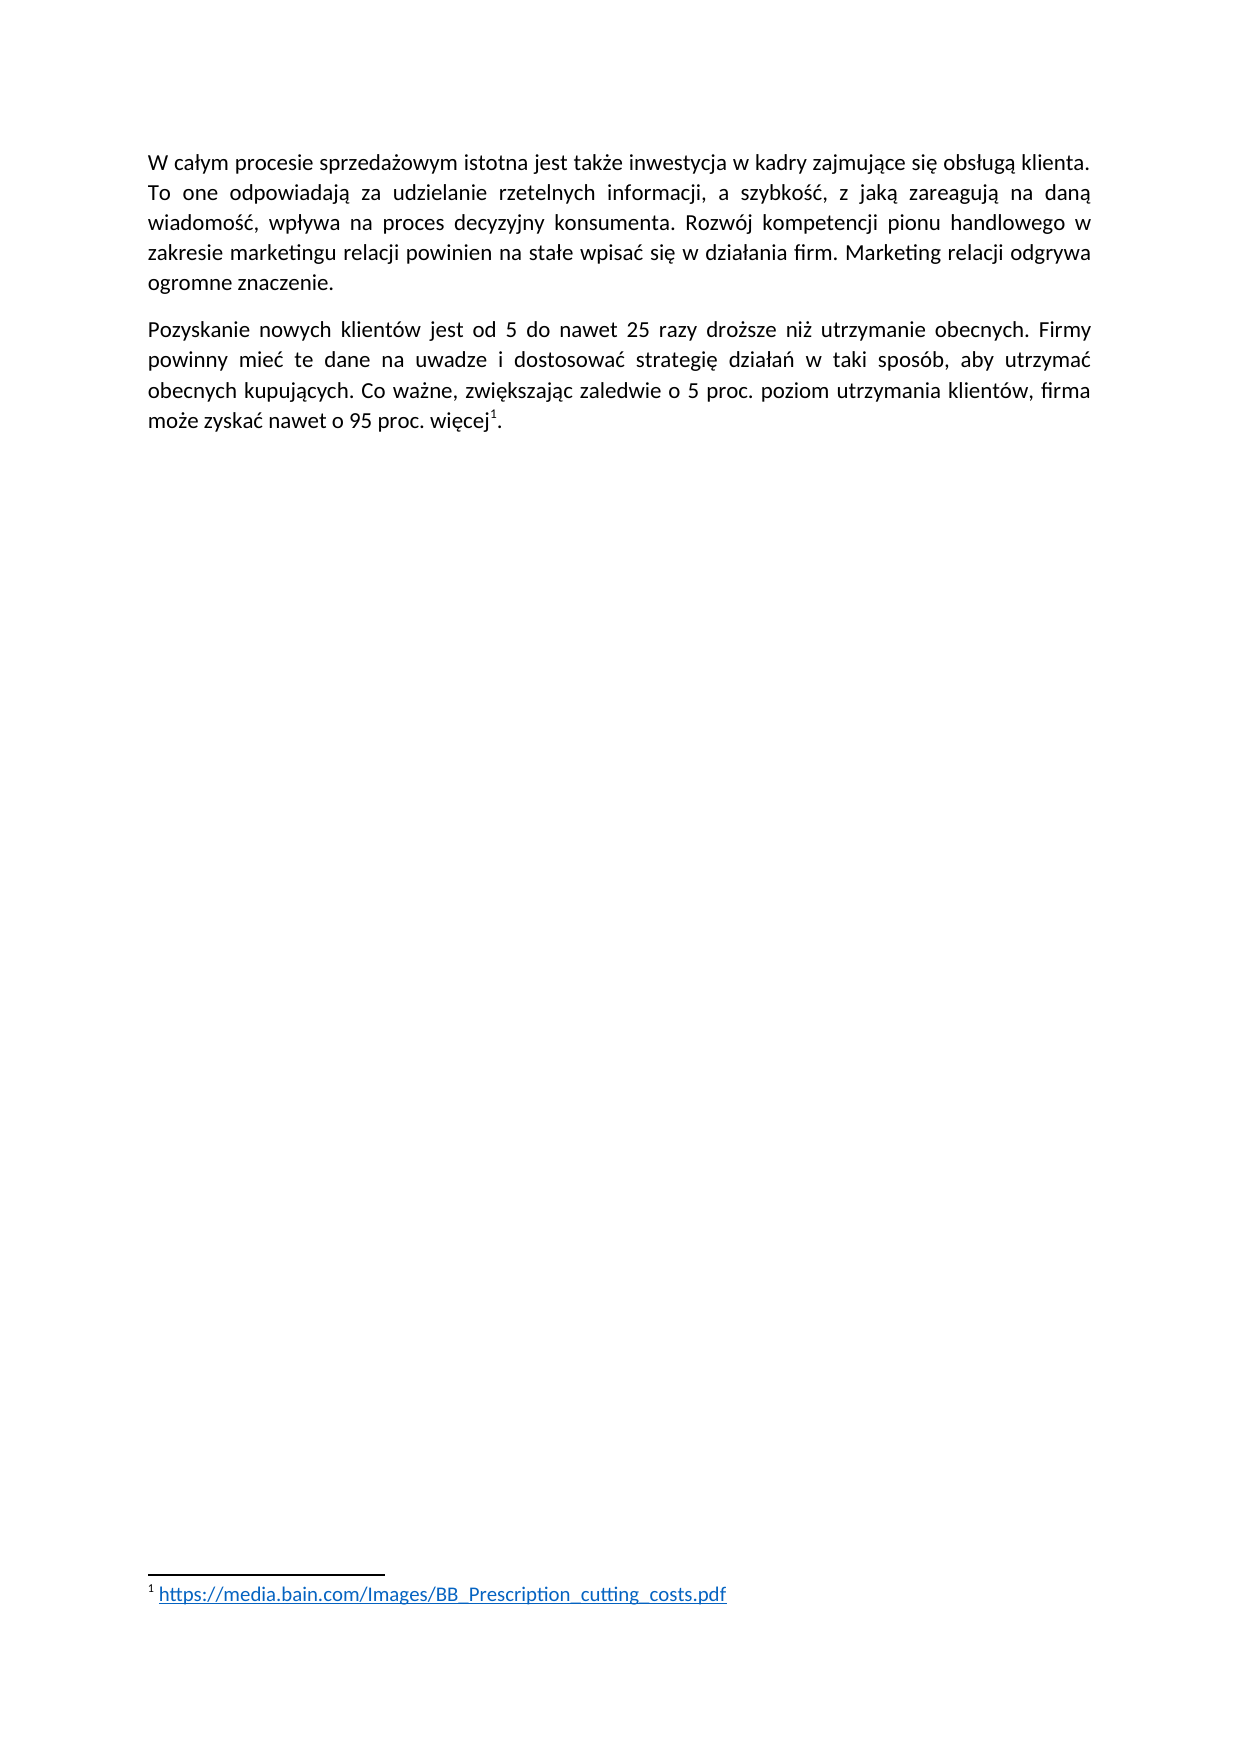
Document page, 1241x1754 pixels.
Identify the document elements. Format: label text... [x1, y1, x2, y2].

text Pozyskanie nowych klientów jest od 5 do nawet 25 razy droższe niż utrzymanie obecnych. Firmy powinny mieć te dane na uwadze i dostosować strategię działań w taki sposób, aby utrzymać obecnych kupujących. Co ważne, zwiększając zaledwie o 5 proc. poziom utrzymania klientów, firma może zyskać nawet o 95 proc. więcej. [148, 315, 1093, 434]
text W całym procesie sprzedażowym istotna jest także inwestycja w kadry zajmujące się obsługą klienta. To one odpowiadają za udzielanie rzetelnych informacji, a szybkość, z jaką zareagują na daną wiadomość, wpływa na proces decyzyjny konsumenta. Rozwój kompetencji pionu handlowego w zakresie marketingu relacji powinien na stałe wpisać się w działania firm. Marketing relacji odgrywa ogromne znaczenie. [148, 148, 1093, 296]
